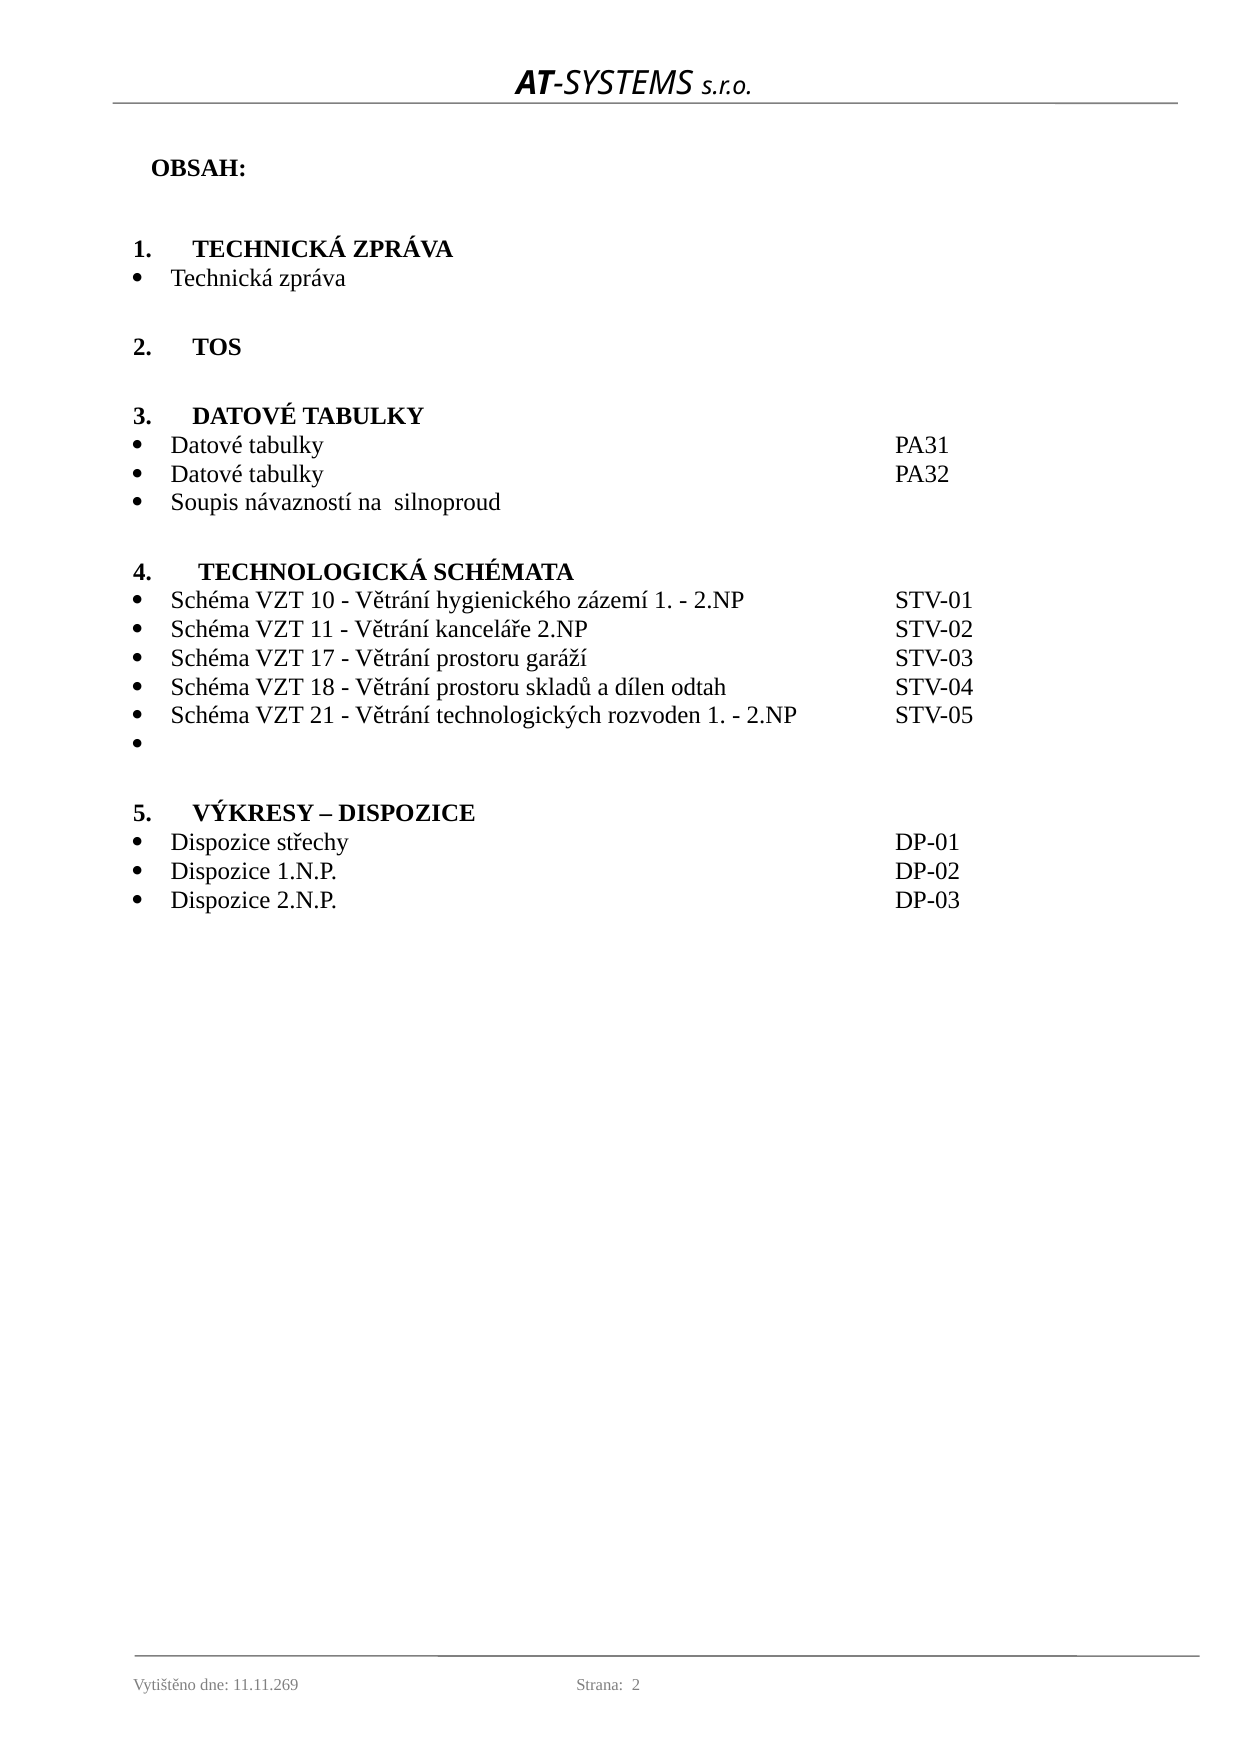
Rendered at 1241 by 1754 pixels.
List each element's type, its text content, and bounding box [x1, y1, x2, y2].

list VÝKRESY – DISPOZICE [133, 798, 1139, 827]
list TECHNOLOGICKÁ SCHÉMATA [133, 557, 1139, 586]
list Schéma VZT 11 - Větrání kanceláře 2.NP STV-02 [133, 614, 1139, 643]
list Datové tabulky PA31 [133, 430, 1139, 459]
list Datové tabulky PA32 [133, 459, 1139, 487]
list Schéma VZT 18 - Větrání prostoru skladů a dílen odtah STV-04 [133, 672, 1139, 701]
list Schéma VZT 10 - Větrání hygienického zázemí 1. - 2.NP STV-01 [133, 586, 1139, 614]
list TECHNICKÁ ZPRÁVA [133, 234, 1139, 263]
text OBSAH: [133, 153, 1139, 182]
list Dispozice střechy DP-01 [133, 827, 1139, 856]
list Technická zpráva [133, 263, 1139, 291]
list Schéma VZT 21 - Větrání technologických rozvoden 1. - 2.NP STV-05 [133, 701, 1139, 729]
list Dispozice 2.N.P. DP-03 [133, 885, 1139, 913]
list Dispozice 1.N.P. DP-02 [133, 856, 1139, 885]
list Schéma VZT 17 - Větrání prostoru garáží STV-03 [133, 643, 1139, 672]
list TOS [133, 332, 1139, 361]
list DATOVÉ TABULKY [133, 401, 1139, 430]
list Soupis návazností na silnoproud [133, 487, 1139, 516]
